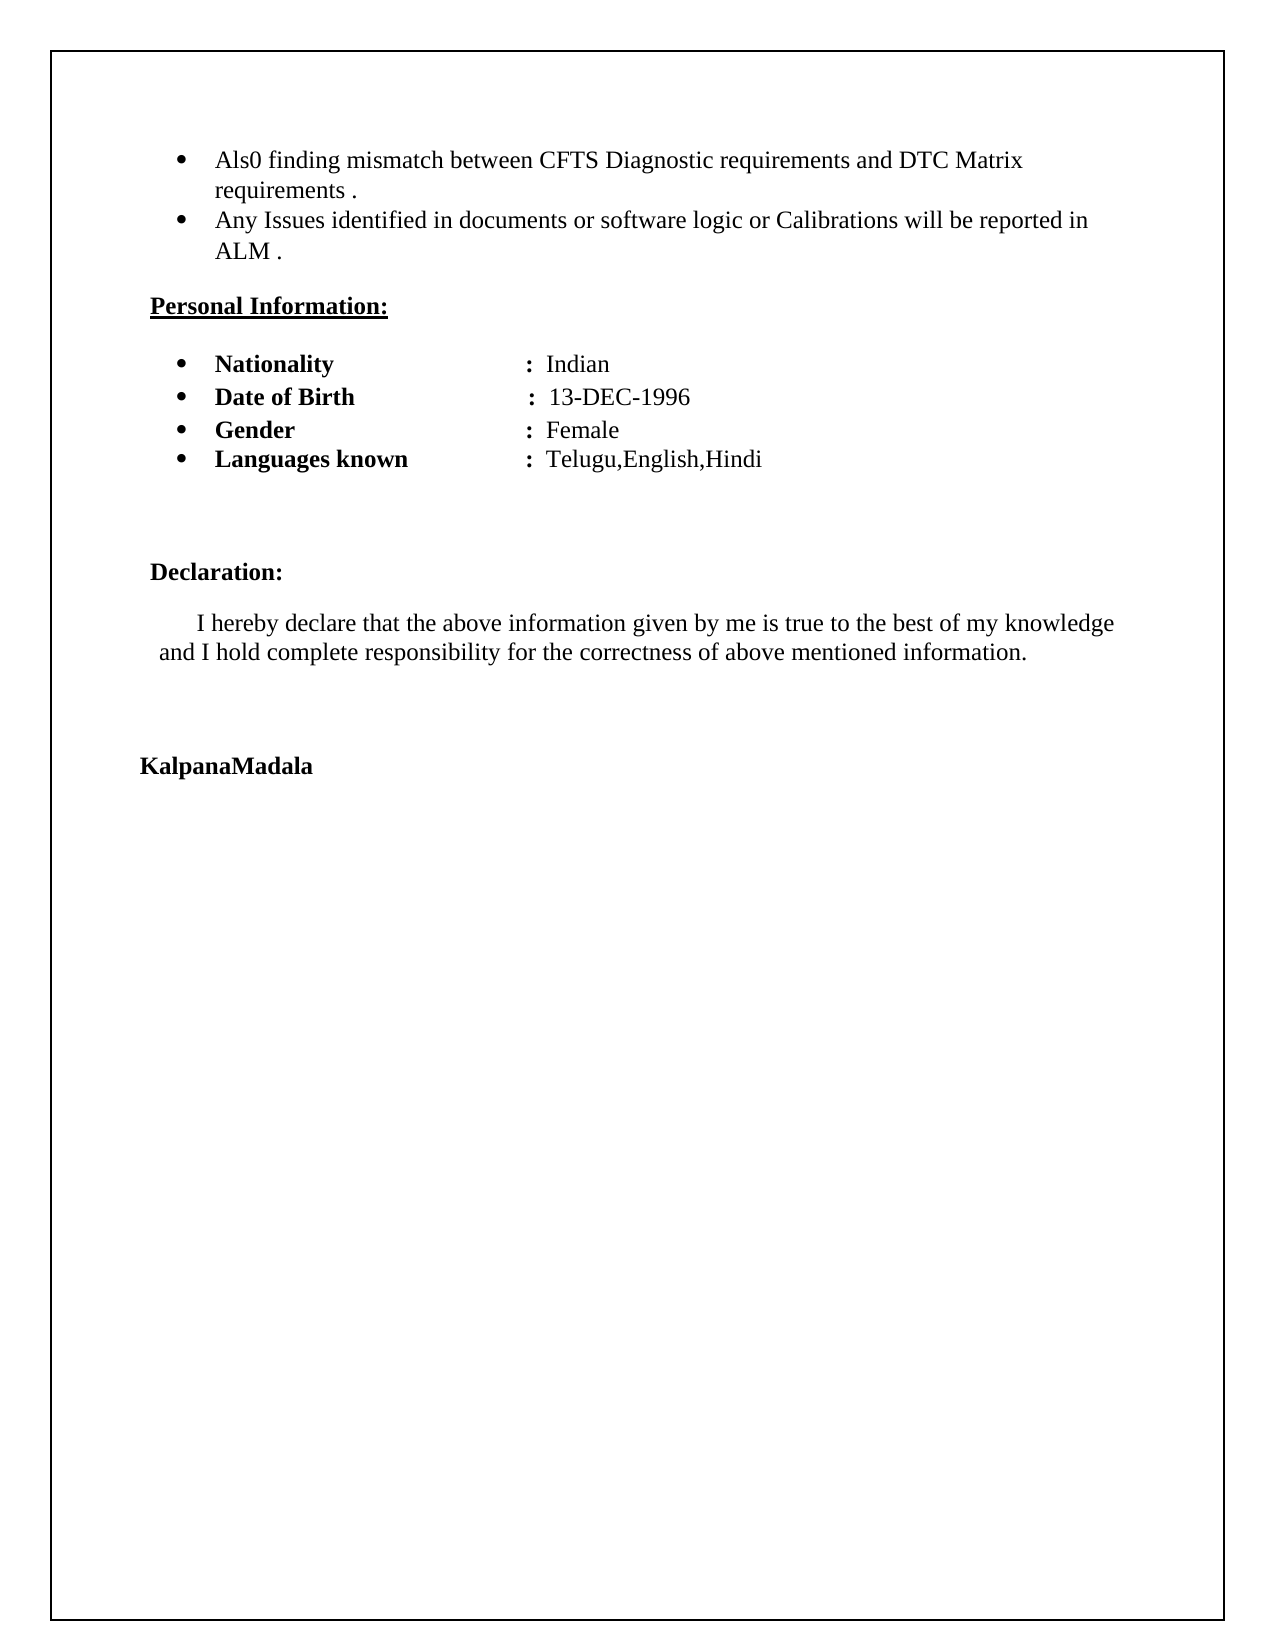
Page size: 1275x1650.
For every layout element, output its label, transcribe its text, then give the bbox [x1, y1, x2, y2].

list Any Issues identified in documents or software logic or Calibrations will be reported in ALM . [177, 204, 1139, 265]
subtitle Personal Information: [150, 291, 1139, 320]
list Als0 finding mismatch between CFTS Diagnostic requirements and DTC Matrix requirements . [177, 144, 1139, 204]
list Nationality : Indian [177, 349, 1139, 378]
text KalpanaMadala [139, 752, 1139, 780]
list Date of Birth : 13-DEC-1996 [177, 382, 1139, 411]
text Declaration: [150, 557, 1139, 586]
list Gender : Female [177, 415, 1139, 444]
text I hereby declare that the above information given by me is true to the best of my knowledge and I hold complete responsibility for the correctness of above mentioned information. [159, 608, 1121, 665]
list Languages known : Telugu,English,Hindi [177, 444, 1139, 473]
